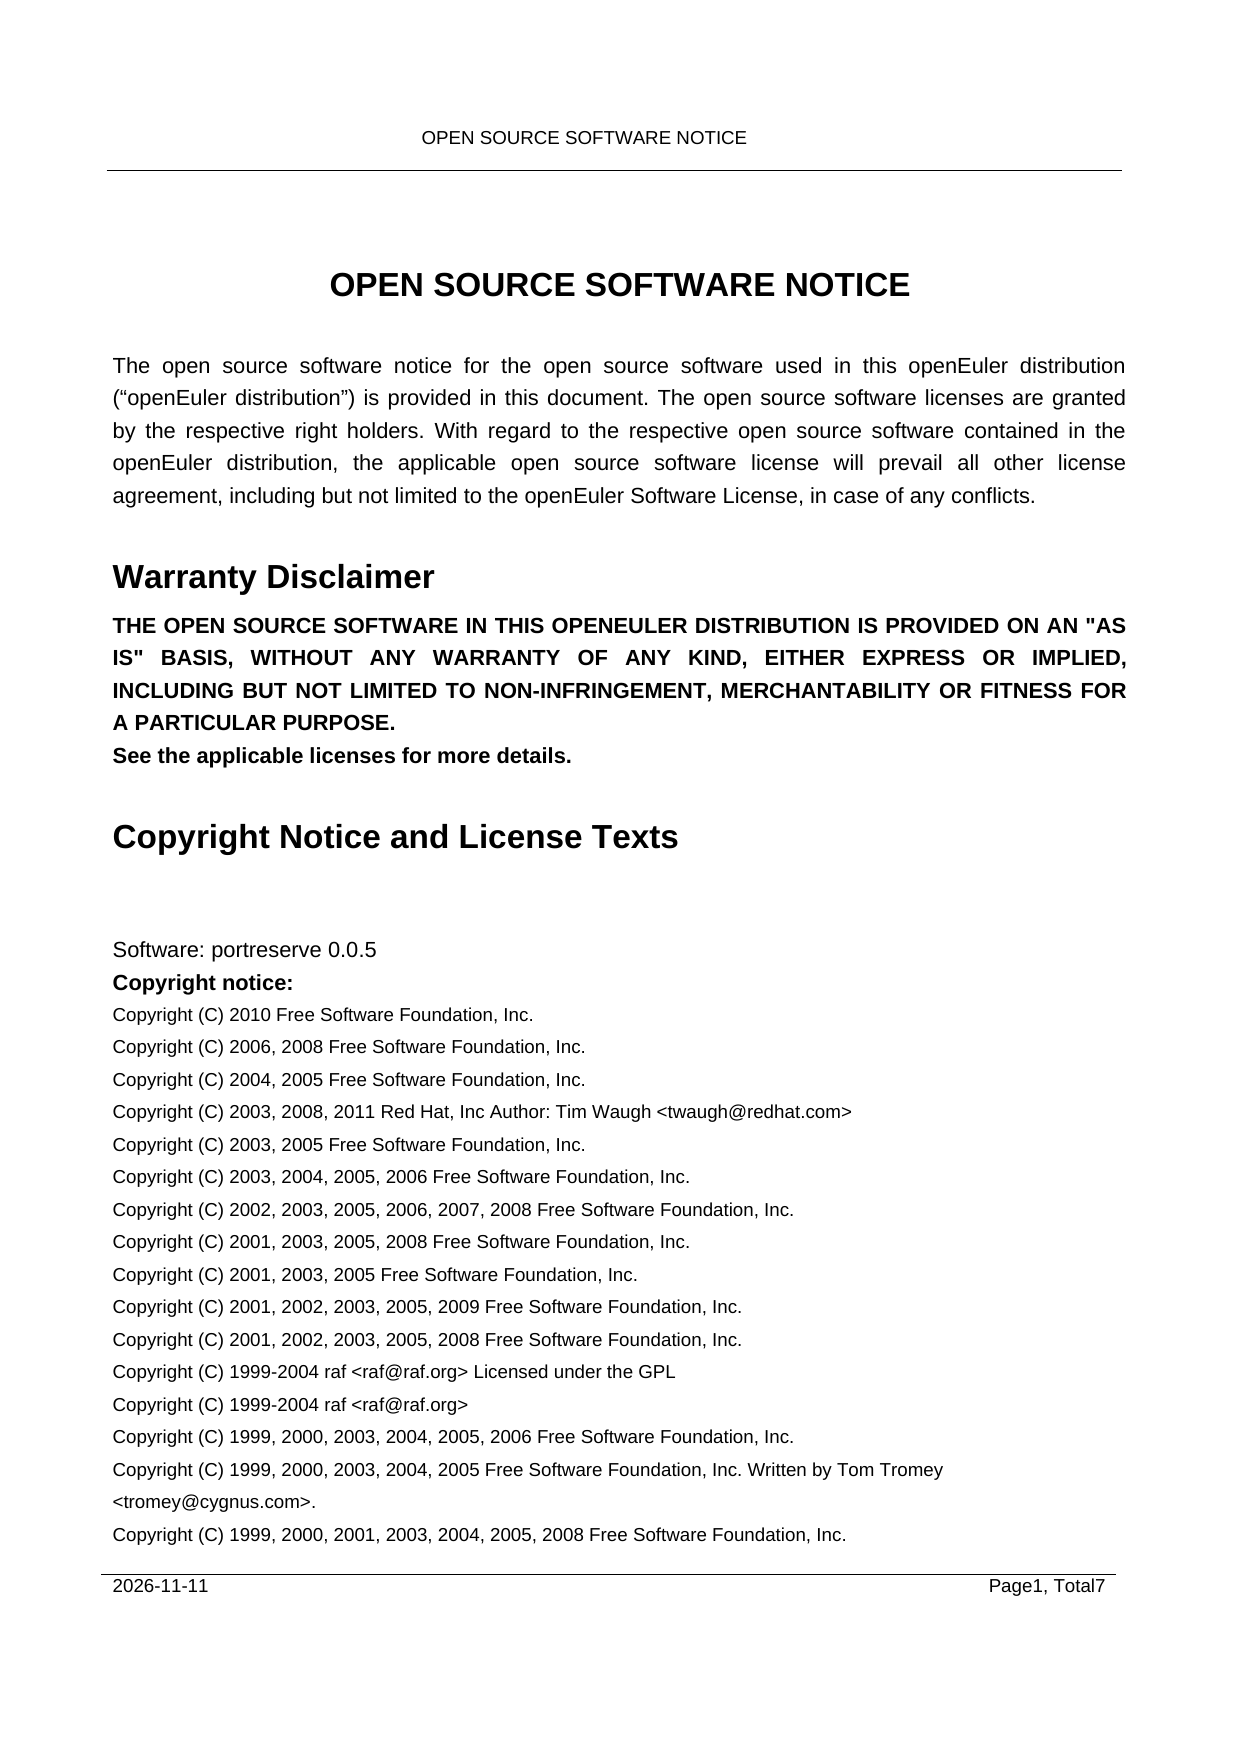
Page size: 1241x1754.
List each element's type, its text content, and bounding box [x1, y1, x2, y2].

text Copyright (C) 2003, 2004, 2005, 2006 Free Software Foundation, Inc. [112, 1161, 1128, 1193]
text Software: portreserve 0.0.5 [112, 933, 1128, 966]
text Copyright (C) 2001, 2002, 2003, 2005, 2009 Free Software Foundation, Inc. [112, 1291, 1128, 1323]
text Copyright (C) 2001, 2002, 2003, 2005, 2008 Free Software Foundation, Inc. [112, 1323, 1128, 1356]
text The open source software notice for the open source software used in this openEuler distribution (“openEuler distribution”) is provided in this document. The open source software licenses are granted by the respective right holders. With regard to the respective open source software contained in the openEuler distribution, the applicable open source software license will prevail all other license agreement, including but not limited to the openEuler Software License, in case of any conflicts. [112, 349, 1128, 511]
text Copyright (C) 2001, 2003, 2005 Free Software Foundation, Inc. [112, 1258, 1128, 1291]
text Copyright (C) 2003, 2008, 2011 Red Hat, Inc Author: Tim Waugh <twaugh@redhat.com> [112, 1096, 1128, 1128]
text Copyright (C) 1999-2004 raf <raf@raf.org> [112, 1388, 1128, 1421]
text Copyright (C) 2002, 2003, 2005, 2006, 2007, 2008 Free Software Foundation, Inc. [112, 1193, 1128, 1226]
text Copyright (C) 2001, 2003, 2005, 2008 Free Software Foundation, Inc. [112, 1226, 1128, 1258]
text Copyright (C) 2006, 2008 Free Software Foundation, Inc. [112, 1031, 1128, 1063]
text Copyright notice: [112, 966, 1128, 998]
text Copyright (C) 2004, 2005 Free Software Foundation, Inc. [112, 1063, 1128, 1096]
text Copyright (C) 1999, 2000, 2003, 2004, 2005 Free Software Foundation, Inc. Written by Tom Tromey <tromey@cygnus.com>. [112, 1453, 1128, 1518]
text Copyright Notice and License Texts [112, 804, 1128, 869]
text Copyright (C) 1999, 2000, 2003, 2004, 2005, 2006 Free Software Foundation, Inc. [112, 1421, 1128, 1453]
text Copyright (C) 1999-2004 raf <raf@raf.org> Licensed under the GPL [112, 1356, 1128, 1388]
text Warranty Disclaimer [112, 544, 1128, 609]
text OPEN SOURCE SOFTWARE NOTICE [112, 251, 1128, 316]
text Copyright (C) 2003, 2005 Free Software Foundation, Inc. [112, 1128, 1128, 1161]
text THE OPEN SOURCE SOFTWARE IN THIS OPENEULER DISTRIBUTION IS PROVIDED ON AN "AS IS" BASIS, WITHOUT ANY WARRANTY OF ANY KIND, EITHER EXPRESS OR IMPLIED, INCLUDING BUT NOT LIMITED TO NON-INFRINGEMENT, MERCHANTABILITY OR FITNESS FOR A PARTICULAR PURPOSE. See the applicable licenses for more details. [112, 609, 1128, 771]
text Copyright (C) 1999, 2000, 2001, 2003, 2004, 2005, 2008 Free Software Foundation, Inc. [112, 1518, 1128, 1551]
text Copyright (C) 2010 Free Software Foundation, Inc. [112, 998, 1128, 1031]
